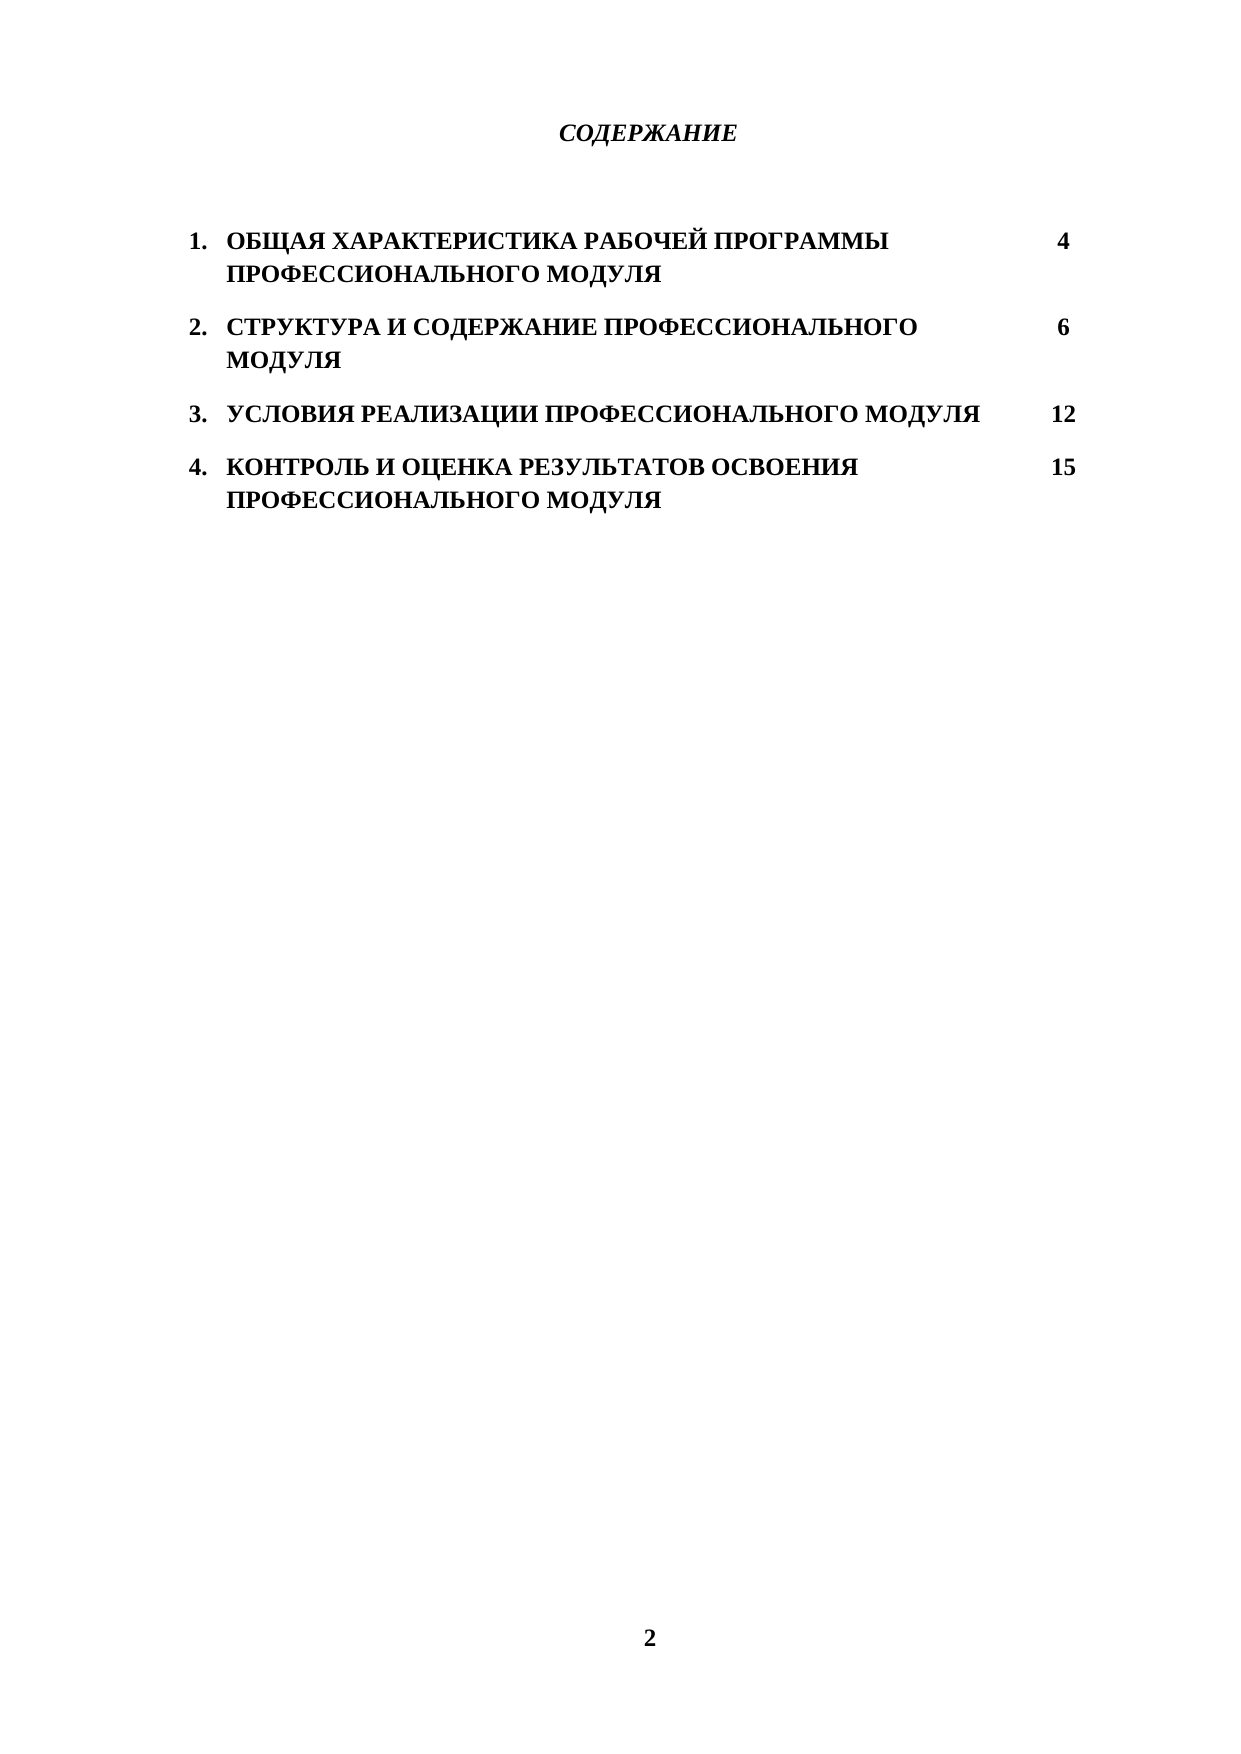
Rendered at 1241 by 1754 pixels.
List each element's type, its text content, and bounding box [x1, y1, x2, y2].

table_cell СТРУКТУРА И СОДЕРЖАНИЕ ПРОФЕССИОНАЛЬНОГО МОДУЛЯ [148, 312, 1004, 399]
table_header 4 [1004, 226, 1122, 312]
table_cell 12 [1004, 399, 1122, 452]
table_header ОБЩАЯ ХАРАКТЕРИСТИКА РАБОЧЕЙ ПРОГРАММЫ ПРОФЕССИОНАЛЬНОГО МОДУЛЯ [148, 226, 1004, 312]
text СОДЕРЖАНИЕ [148, 118, 1152, 147]
table_cell КОНТРОЛЬ И ОЦЕНКА РЕЗУЛЬТАТОВ ОСВОЕНИЯ ПРОФЕССИОНАЛЬНОГО МОДУЛЯ [148, 452, 1004, 539]
table_cell УСЛОВИЯ РЕАЛИЗАЦИИ ПРОФЕССИОНАЛЬНОГО МОДУЛЯ [148, 399, 1004, 452]
table_cell 6 [1004, 312, 1122, 399]
table_cell 15 [1004, 452, 1122, 539]
